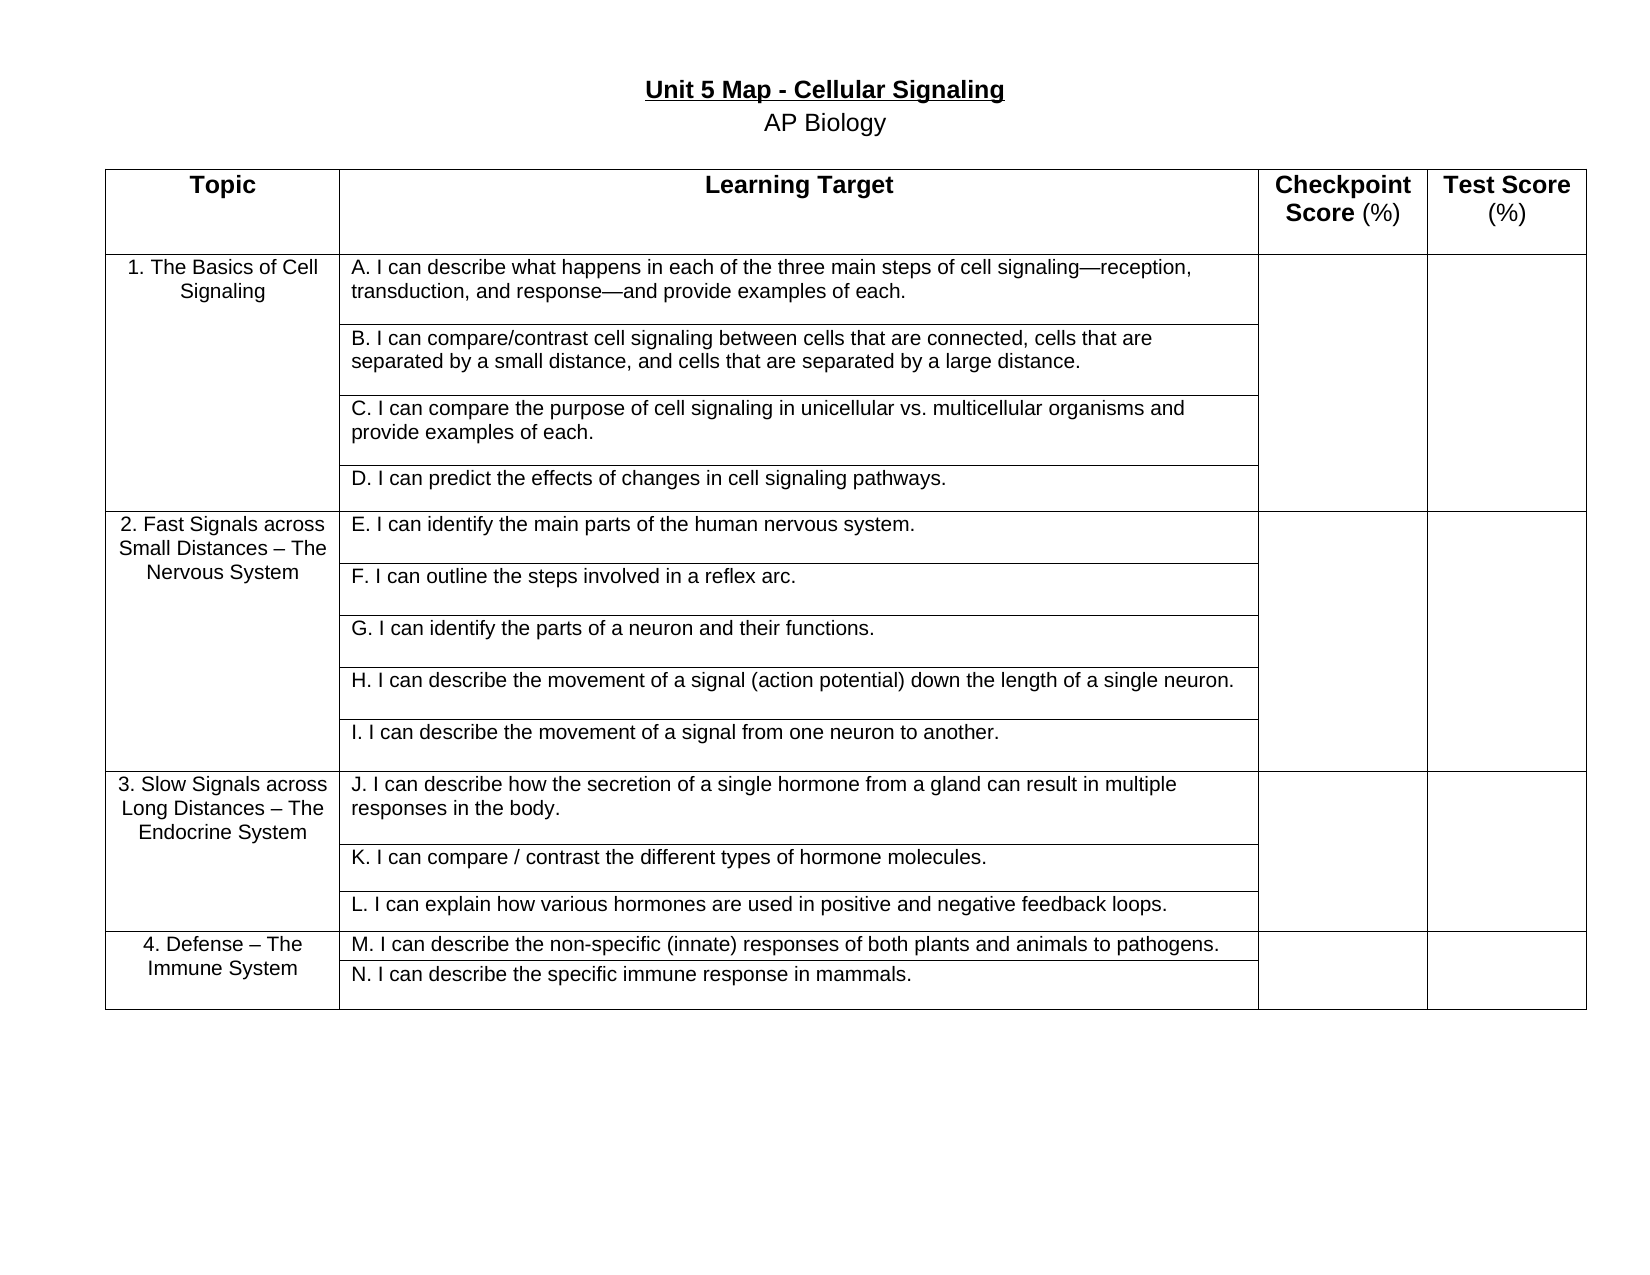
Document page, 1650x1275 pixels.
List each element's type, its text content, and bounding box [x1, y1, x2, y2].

table_cell [1428, 772, 1586, 931]
table_cell G. I can identify the parts of a neuron and their functions. [340, 616, 1258, 667]
table_cell [1259, 932, 1427, 1009]
table_cell D. I can predict the effects of changes in cell signaling pathways. [340, 466, 1258, 511]
table_cell [1428, 932, 1586, 1009]
table_cell 1. The Basics of Cell Signaling [106, 255, 339, 511]
table_cell H. I can describe the movement of a signal (action potential) down the length of a single neuron. [340, 668, 1258, 719]
table_cell [1428, 512, 1586, 771]
table_cell [1259, 512, 1427, 771]
table_cell L. I can explain how various hormones are used in positive and negative feedback loops. [340, 892, 1258, 931]
table_cell J. I can describe how the secretion of a single hormone from a gland can result in multiple responses in the body. [340, 772, 1258, 843]
table_cell C. I can compare the purpose of cell signaling in unicellular vs. multicellular organisms and provide examples of each. [340, 396, 1258, 465]
table_cell 2. Fast Signals across Small Distances – The Nervous System [106, 512, 339, 771]
table_cell 4. Defense – The Immune System [106, 932, 339, 1009]
text Unit 5 Map - Cellular Signaling [75, 75, 1575, 104]
table_cell [1428, 255, 1586, 511]
table_cell K. I can compare / contrast the different types of hormone molecules. [340, 845, 1258, 891]
table_cell [1259, 255, 1427, 511]
table_cell [1259, 772, 1427, 931]
table_cell B. I can compare/contrast cell signaling between cells that are connected, cells that are separated by a small distance, and cells that are separated by a large distance. [340, 325, 1258, 395]
table_cell M. I can describe the non-specific (innate) responses of both plants and animals to pathogens. [340, 932, 1258, 960]
table_cell I. I can describe the movement of a signal from one neuron to another. [340, 720, 1258, 771]
text AP Biology [75, 108, 1575, 137]
table_header Learning Target [340, 170, 1258, 254]
table_header Test Score (%) [1428, 170, 1586, 254]
table_cell 3. Slow Signals across Long Distances – The Endocrine System [106, 772, 339, 931]
table_header Checkpoint Score (%) [1259, 170, 1427, 254]
table_cell F. I can outline the steps involved in a reflex arc. [340, 564, 1258, 615]
table_cell A. I can describe what happens in each of the three main steps of cell signaling—reception, transduction, and response—and provide examples of each. [340, 255, 1258, 324]
table_cell E. I can identify the main parts of the human nervous system. [340, 512, 1258, 563]
table_header Topic [106, 170, 339, 254]
table_cell N. I can describe the specific immune response in mammals. [340, 961, 1258, 1009]
